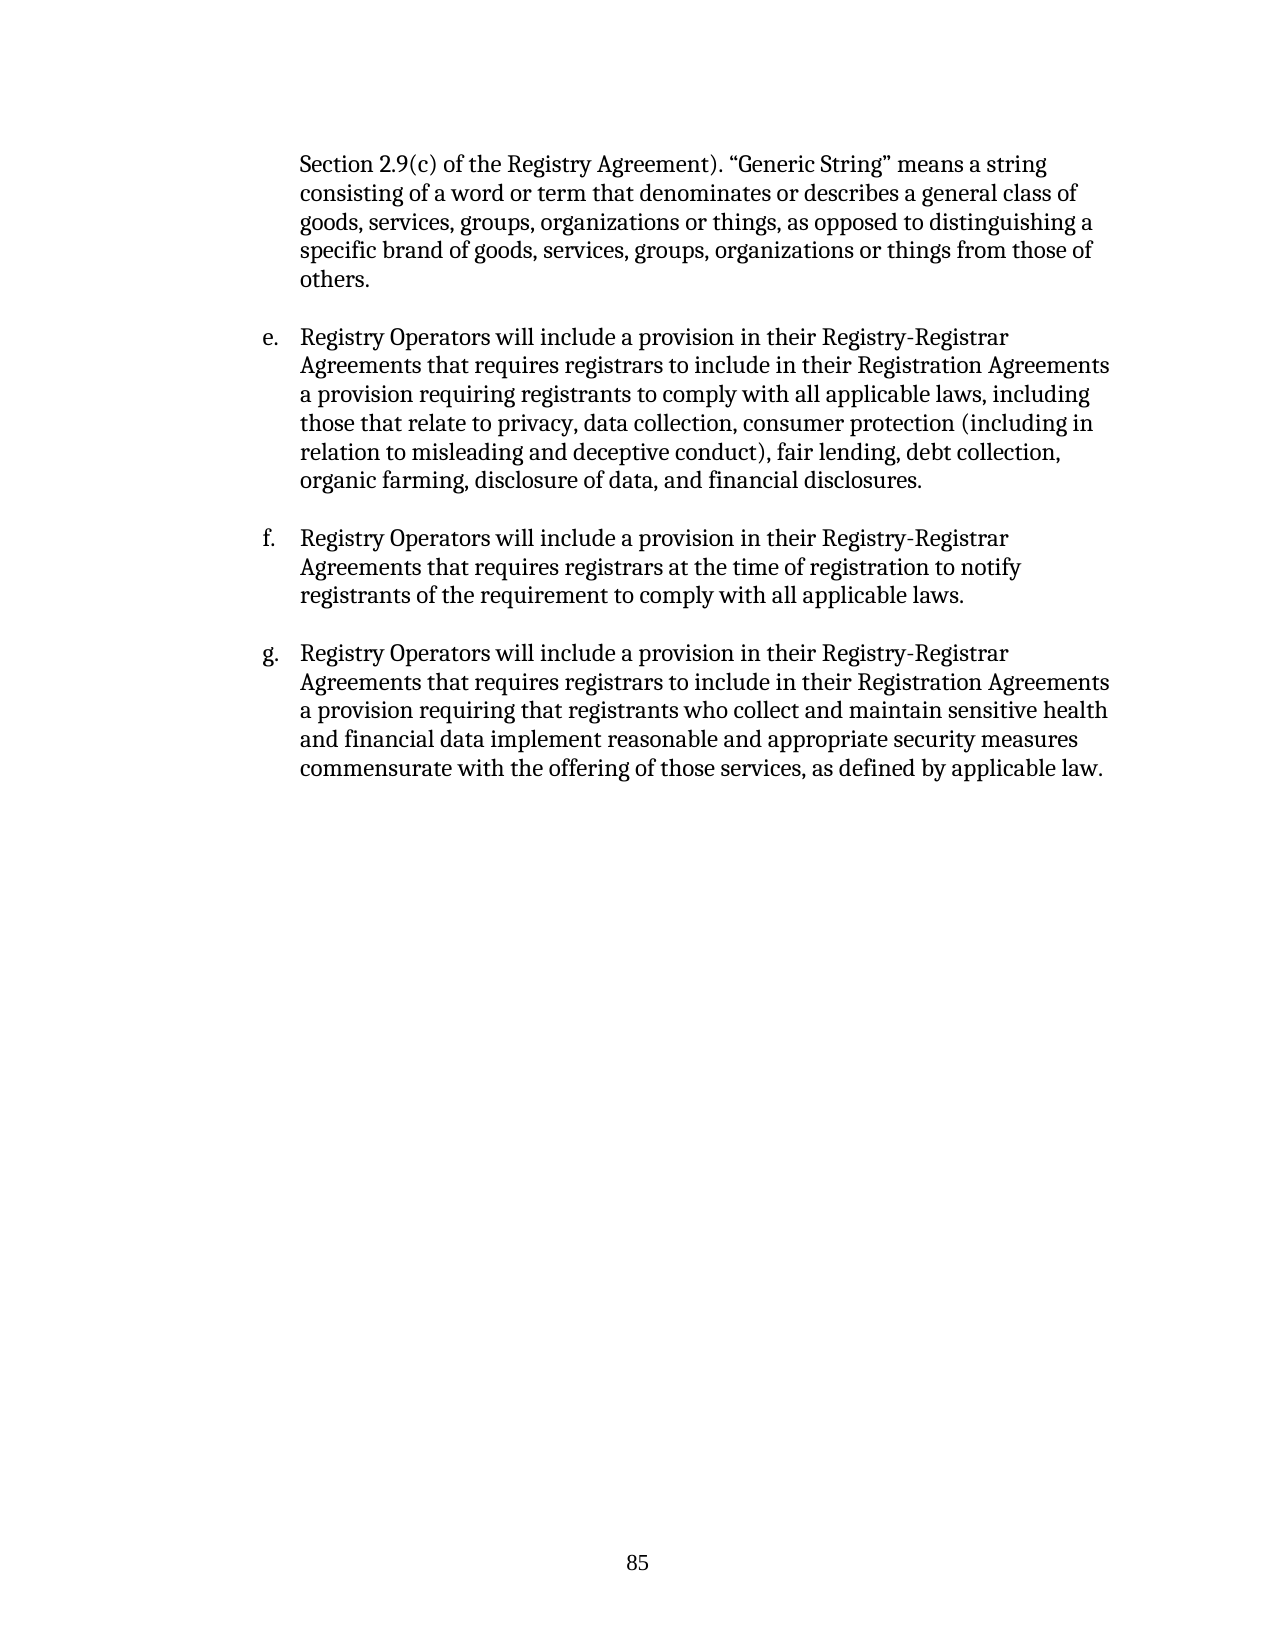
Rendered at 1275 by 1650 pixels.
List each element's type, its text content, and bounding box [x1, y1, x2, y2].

list Registry Operators will include a provision in their Registry-Registrar Agreements that requires registrars at the time of registration to notify registrants of the requirement to comply with all applicable laws. [262, 524, 1125, 610]
list Registry Operators will include a provision in their Registry-Registrar Agreements that requires registrars to include in their Registration Agreements a provision requiring that registrants who collect and maintain sensitive health and financial data implement reasonable and appropriate security measures commensurate with the offering of those services, as defined by applicable law. [262, 639, 1125, 782]
list Registry Operators will include a provision in their Registry-Registrar Agreements that requires registrars to include in their Registration Agreements a provision requiring registrants to comply with all applicable laws, including those that relate to privacy, data collection, consumer protection (including in relation to misleading and deceptive conduct), fair lending, debt collection, organic farming, disclosure of data, and financial disclosures. [262, 322, 1125, 495]
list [262, 150, 1125, 294]
